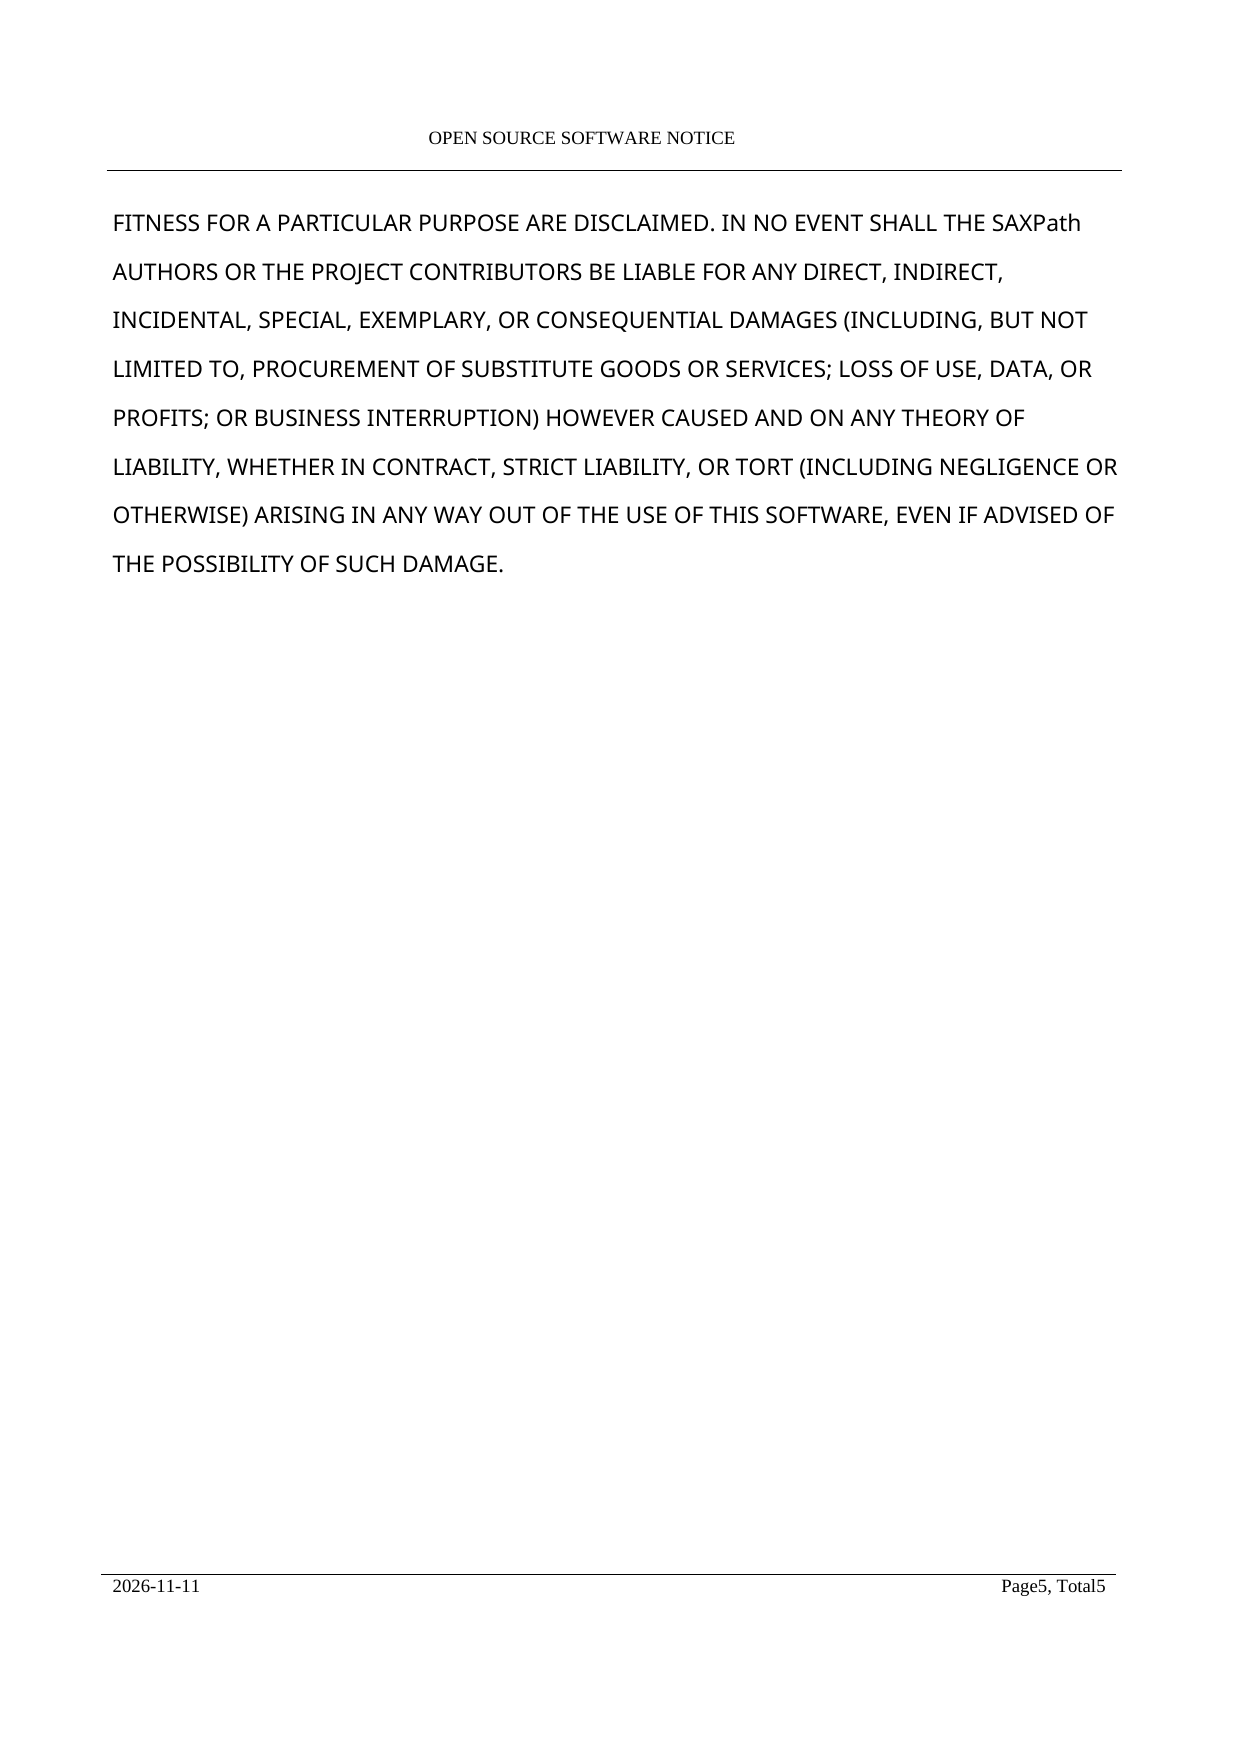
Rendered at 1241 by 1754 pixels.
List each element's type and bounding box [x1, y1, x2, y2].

text [112, 206, 1128, 580]
